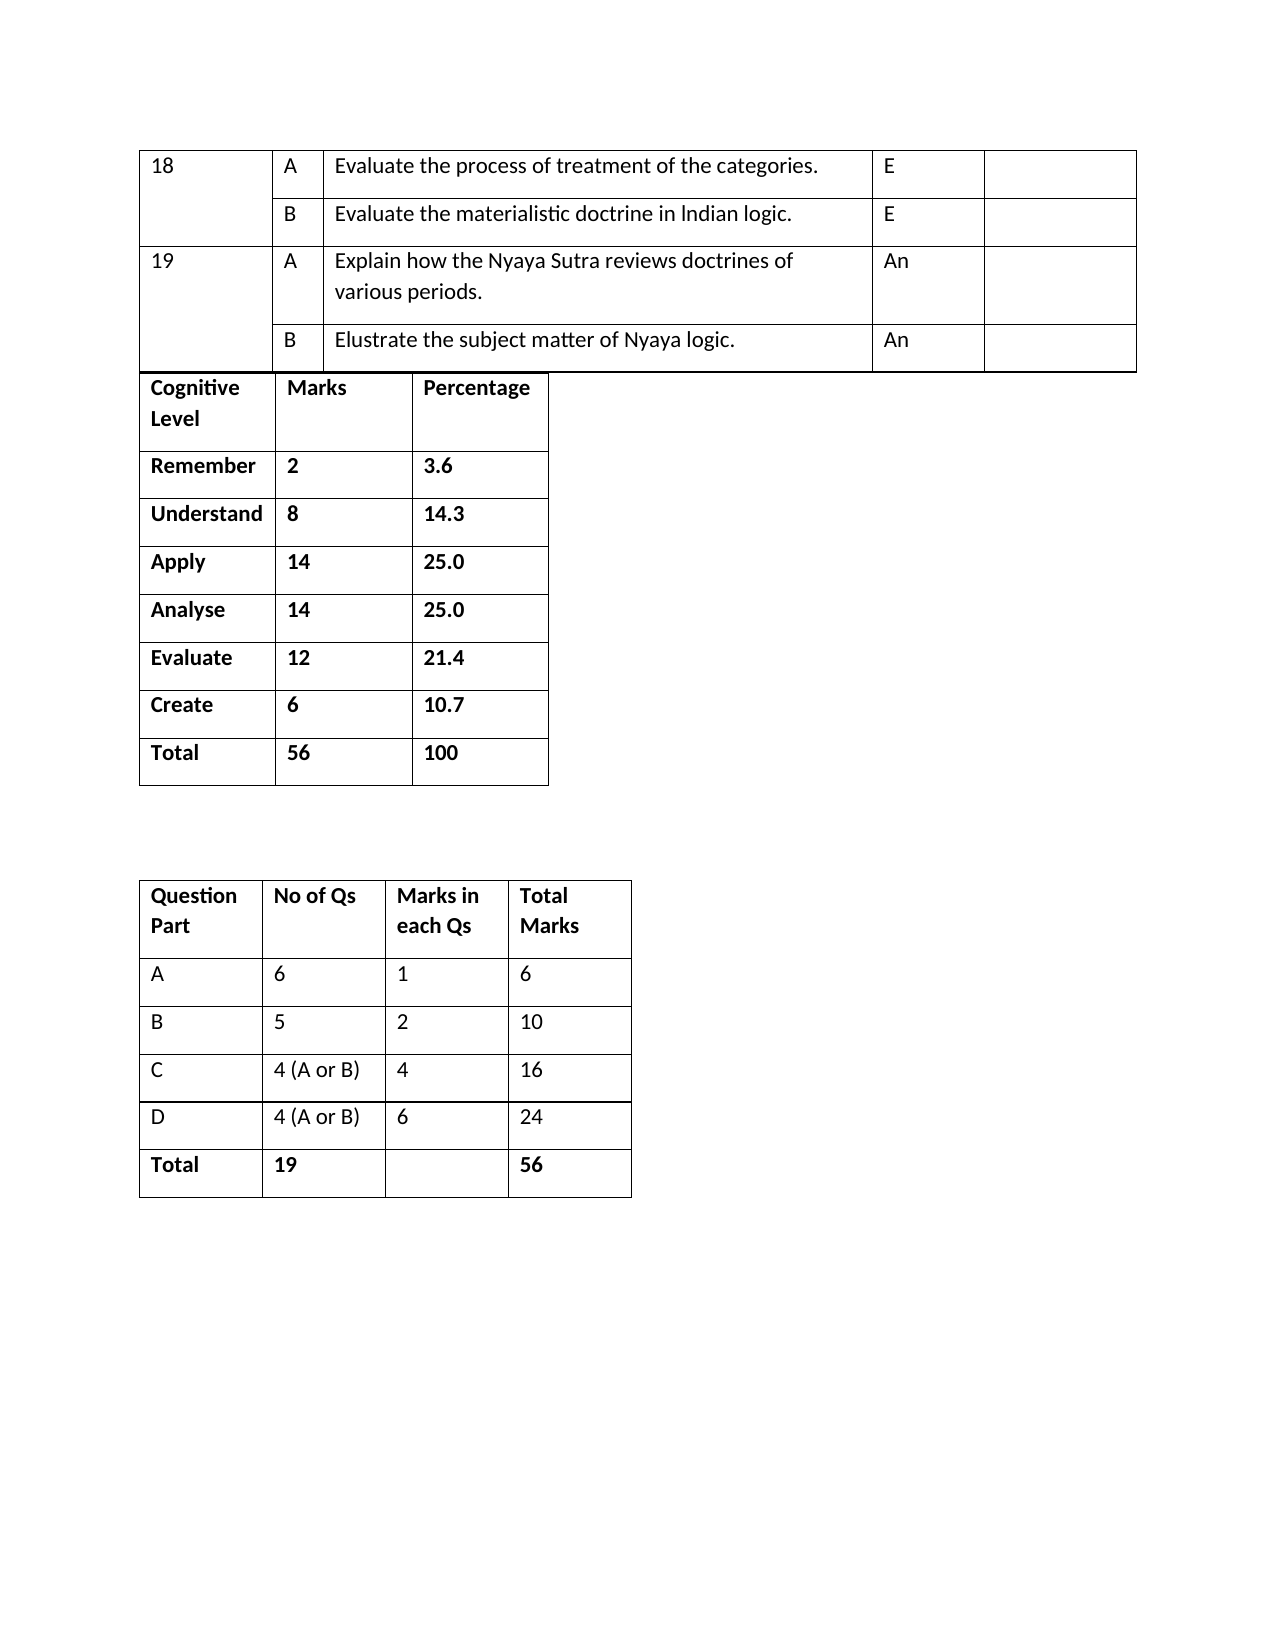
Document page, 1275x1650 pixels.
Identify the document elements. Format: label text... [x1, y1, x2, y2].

table_cell Elustrate the subject matter of Nyaya logic. [324, 325, 872, 371]
table_cell 56 [509, 1150, 631, 1197]
table_cell 5 [263, 1007, 385, 1054]
table_cell 4 (A or B) [263, 1103, 385, 1149]
table_cell [985, 325, 1136, 371]
table_cell 19 [263, 1150, 385, 1197]
table_cell A [140, 959, 262, 1006]
table_cell 1 [386, 959, 508, 1006]
table_header Total Marks [509, 881, 631, 958]
table_header Question Part [140, 881, 262, 958]
table_cell 14 [276, 595, 412, 642]
table_cell An [873, 325, 984, 371]
table_cell C [140, 1055, 262, 1101]
table_cell Analyse [140, 595, 275, 642]
table_cell [985, 199, 1136, 246]
table_cell 19 [140, 247, 272, 371]
table_cell 21.4 [413, 643, 548, 689]
table_cell 12 [276, 643, 412, 689]
table_cell 100 [413, 739, 548, 785]
table_cell Total [140, 739, 275, 785]
table_cell Evaluate the process of treatment of the categories. [324, 151, 872, 198]
table_cell 6 [276, 691, 412, 737]
table_cell Create [140, 691, 275, 737]
table_cell Evaluate [140, 643, 275, 689]
table_cell Apply [140, 547, 275, 594]
table_cell 2 [386, 1007, 508, 1054]
table_cell A [273, 247, 323, 324]
table_cell 14 [276, 547, 412, 594]
table_cell 8 [276, 499, 412, 546]
table_header Cognitive Level [140, 374, 275, 451]
table_cell Total [140, 1150, 262, 1197]
table_header Marks in each Qs [386, 881, 508, 958]
table_cell [985, 247, 1136, 324]
table_cell Explain how the Nyaya Sutra reviews doctrines of various periods. [324, 247, 872, 324]
table_cell 6 [509, 959, 631, 1006]
table_cell [985, 151, 1136, 198]
table_cell D [140, 1103, 262, 1149]
table_cell 14.3 [413, 499, 548, 546]
table_cell 10 [509, 1007, 631, 1054]
table_cell 25.0 [413, 595, 548, 642]
table_cell [386, 1150, 508, 1197]
table_cell 10.7 [413, 691, 548, 737]
table_cell 4 [386, 1055, 508, 1101]
table_cell 6 [386, 1103, 508, 1149]
table_cell 6 [263, 959, 385, 1006]
table_cell Understand [140, 499, 275, 546]
table_cell 2 [276, 452, 412, 498]
table_cell 4 (A or B) [263, 1055, 385, 1101]
table_cell 24 [509, 1103, 631, 1149]
table_cell Evaluate the materialistic doctrine in lndian logic. [324, 199, 872, 246]
table_cell An [873, 247, 984, 324]
table_cell Remember [140, 452, 275, 498]
table_cell 3.6 [413, 452, 548, 498]
table_cell E [873, 151, 984, 198]
table_cell E [873, 199, 984, 246]
table_cell B [140, 1007, 262, 1054]
table_cell 18 [140, 151, 272, 246]
table_cell A [273, 151, 323, 198]
table_cell 56 [276, 739, 412, 785]
table_cell 16 [509, 1055, 631, 1101]
table_header No of Qs [263, 881, 385, 958]
table_cell B [273, 325, 323, 371]
table_cell B [273, 199, 323, 246]
table_header Marks [276, 374, 412, 451]
table_header Percentage [413, 374, 548, 451]
table_cell 25.0 [413, 547, 548, 594]
